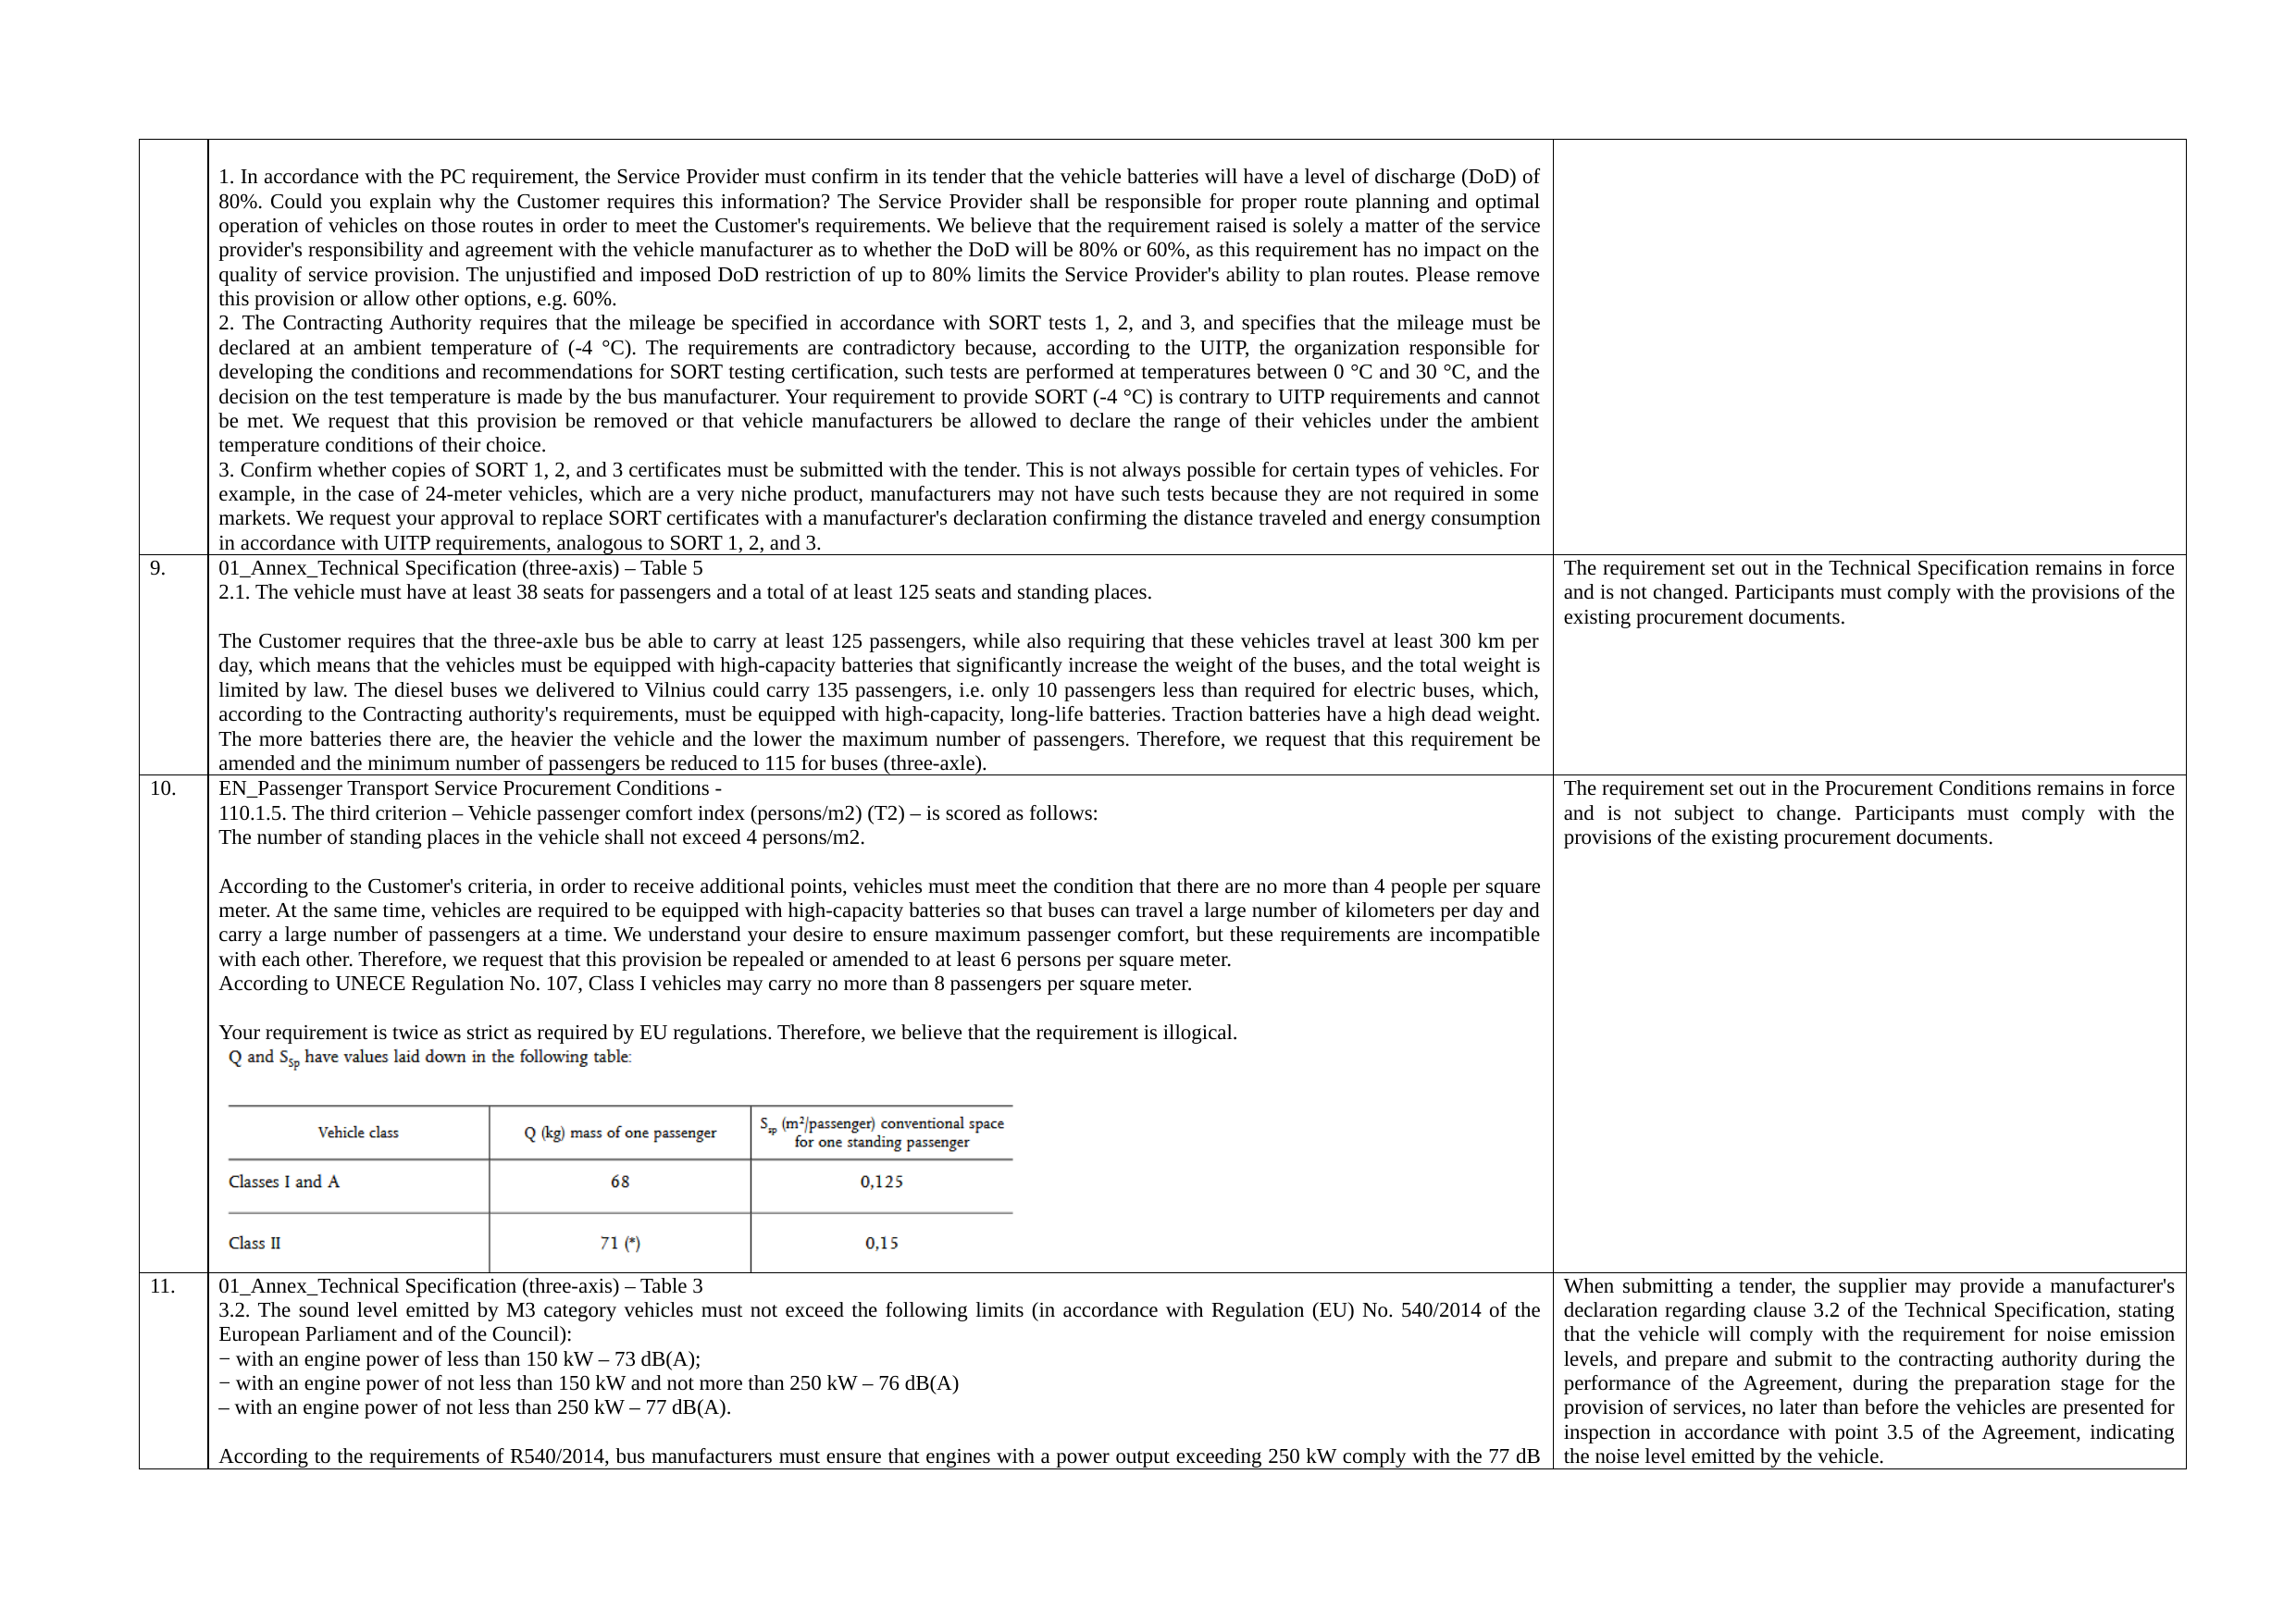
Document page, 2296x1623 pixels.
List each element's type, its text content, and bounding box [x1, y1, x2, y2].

table_cell [140, 555, 207, 774]
table_cell [140, 140, 207, 554]
table_cell [140, 1273, 207, 1468]
table_cell 01_Annex_Technical Specification (three-axis) – Table 5 2.1. The vehicle must have at least 38 seats for passengers and a total of at least 125 seats and standing places. The Customer requires that the three-axle bus be able to carry at least 125 passengers, while also requiring that these vehicles travel at least 300 km per day, which means that the vehicles must be equipped with high-capacity batteries that significantly increase the weight of the buses, and the total weight is limited by law. The diesel buses we delivered to Vilnius could carry 135 passengers, i.e. only 10 passengers less than required for electric buses, which, according to the Contracting authority's requirements, must be equipped with high-capacity, long-life batteries. Traction batteries have a high dead weight. The more batteries there are, the heavier the vehicle and the lower the maximum number of passengers. Therefore, we request that this requirement be amended and the minimum number of passengers be reduced to 115 for buses (three-axle). [209, 555, 1553, 774]
table_cell EN_Passenger Transport Service Procurement Conditions - 110.1.5. The third criterion – Vehicle passenger comfort index (persons/m2) (T2) – is scored as follows: The number of standing places in the vehicle shall not exceed 4 persons/m2. According to the Customer's criteria, in order to receive additional points, vehicles must meet the condition that there are no more than 4 people per square meter. At the same time, vehicles are required to be equipped with high-capacity batteries so that buses can travel a large number of kilometers per day and carry a large number of passengers at a time. We understand your desire to ensure maximum passenger comfort, but these requirements are incompatible with each other. Therefore, we request that this provision be repealed or amended to at least 6 persons per square meter. According to UNECE Regulation No. 107, Class I vehicles may carry no more than 8 passengers per square meter. Your requirement is twice as strict as required by EU regulations. Therefore, we believe that the requirement is illogical. [209, 775, 1553, 1272]
table_cell [140, 775, 207, 1272]
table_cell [1554, 140, 2186, 554]
table_cell The requirement set out in the Technical Specification remains in force and is not changed. Participants must comply with the provisions of the existing procurement documents. [1554, 555, 2186, 774]
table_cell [209, 140, 1553, 554]
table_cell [209, 1273, 1553, 1468]
table_cell The requirement set out in the Procurement Conditions remains in force and is not subject to change. Participants must comply with the provisions of the existing procurement documents. [1554, 775, 2186, 1272]
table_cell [1554, 1273, 2186, 1468]
